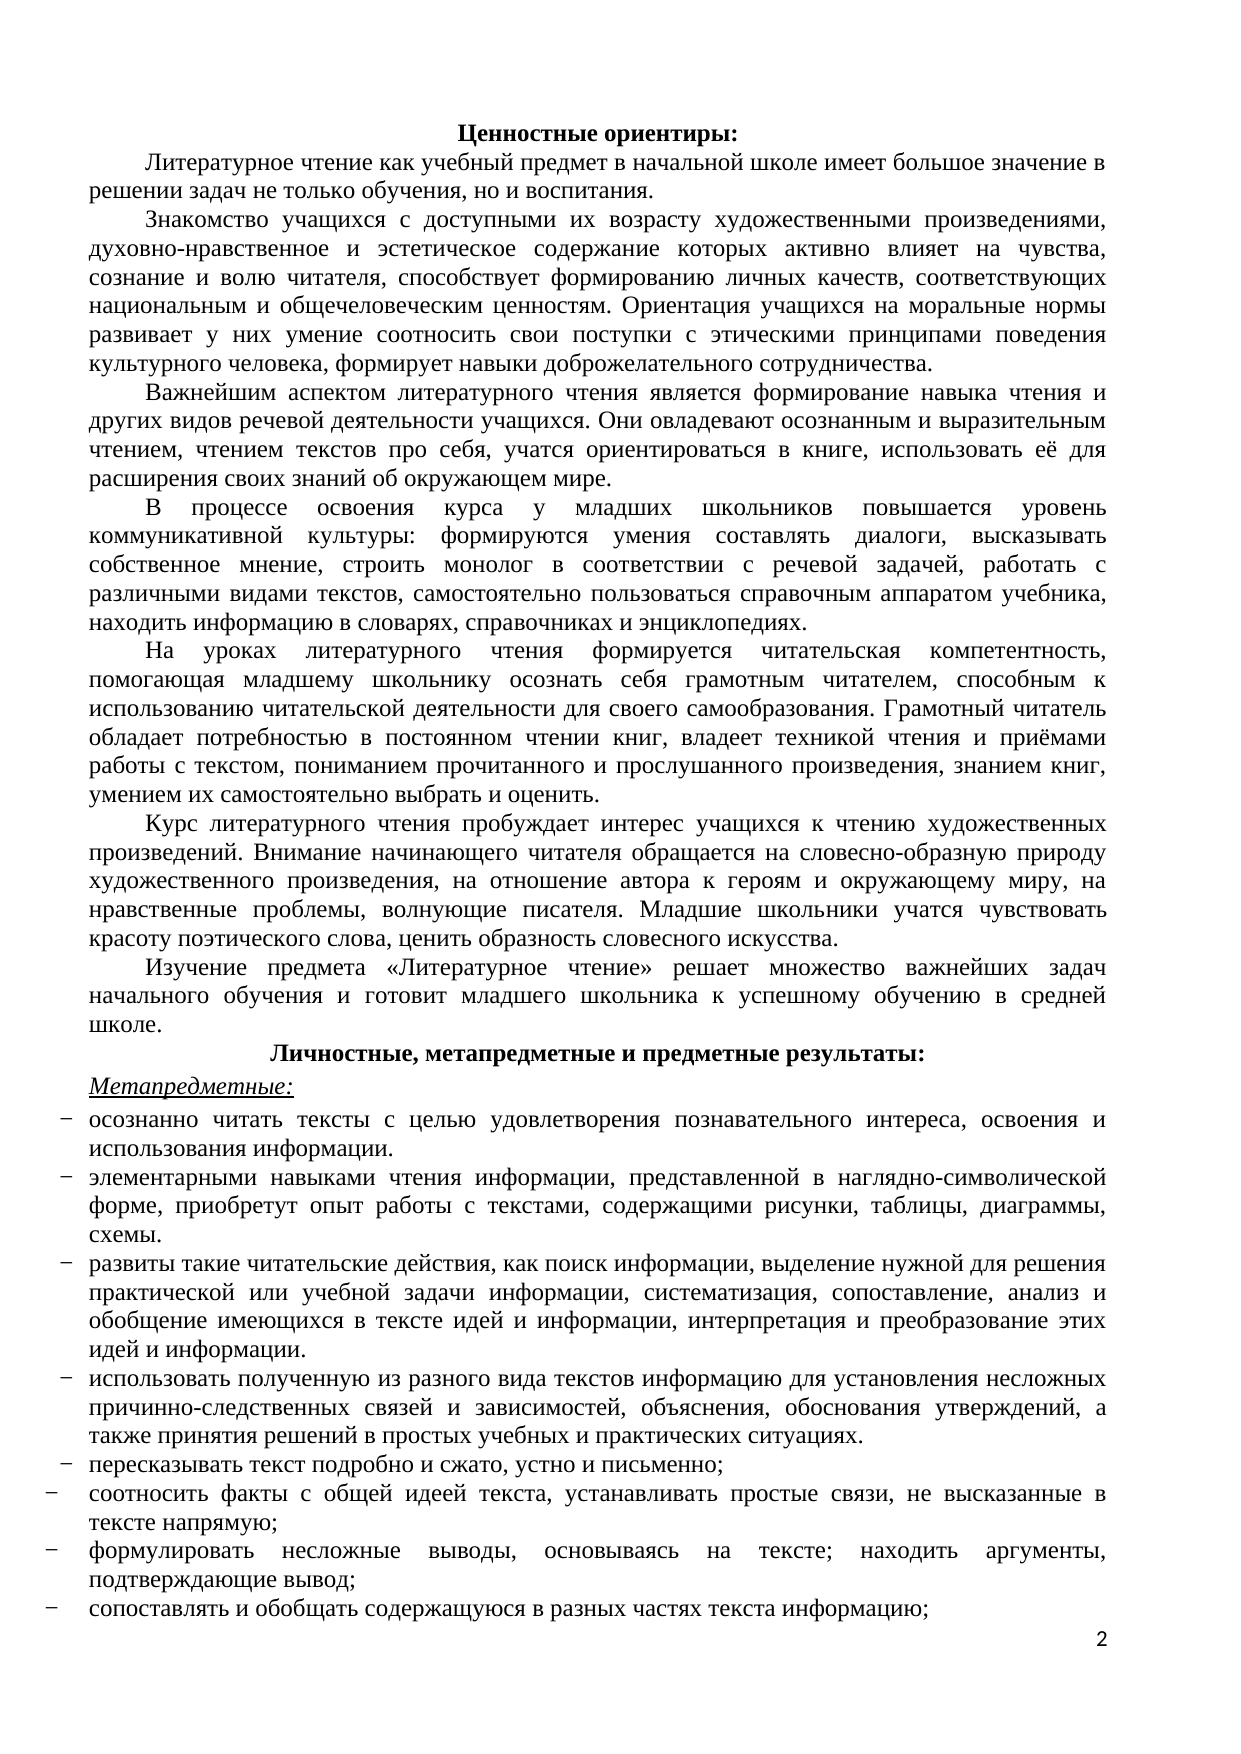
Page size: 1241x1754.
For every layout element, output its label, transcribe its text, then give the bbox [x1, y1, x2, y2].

list использовать полученную из разного вида текстов информацию для установления несложных причинно-следственных связей и зависимостей, объяснения, обоснования утверждений, а также принятия решений в простых учебных и практических ситуациях. [59, 1363, 1107, 1449]
text Метапредметные: [89, 1071, 1107, 1100]
text Важнейшим аспектом литературного чтения является формирование навыка чтения и других видов речевой деятельности учащихся. Они овладевают осознанным и выразительным чтением, чтением текстов про себя, учатся ориентироваться в книге, использовать её для расширения своих знаний об окружающем мире. [89, 377, 1107, 492]
list соотносить факты с общей идеей текста, устанавливать простые связи, не высказанные в тексте напрямую; [44, 1478, 1107, 1535]
list осознанно читать тексты с целью удовлетворения познавательного интереса, освоения и использования информации. [59, 1104, 1107, 1162]
text Ценностные ориентиры: [89, 118, 1107, 147]
text Курс литературного чтения пробуждает интерес учащихся к чтению художественных произведений. Внимание начинающего читателя обращается на словесно-образную природу художественного произведения, на отношение автора к героям и окружающему миру, на нравственные проблемы, волнующие писателя. Младшие школьники учатся чувствовать красоту поэтического слова, ценить образность словесного искусства. [89, 808, 1107, 952]
text Знакомство учащихся с доступными их возрасту художественными произведениями, духовно-нравственное и эстетическое содержание которых активно влияет на чувства, сознание и волю читателя, способствует формированию личных качеств, соответствующих национальным и общечеловеческим ценностям. Ориентация учащихся на моральные нормы развивает у них умение соотносить свои поступки с этическими принципами поведения культурного человека, формирует навыки доброжелательного сотрудничества. [89, 204, 1107, 377]
text Личностные, метапредметные и предметные результаты: [89, 1038, 1107, 1067]
text На уроках литературного чтения формируется читательская компетентность, помогающая младшему школьнику осознать себя грамотным читателем, способным к использованию читательской деятельности для своего самообразования. Грамотный читатель обладает потребностью в постоянном чтении книг, владеет техникой чтения и приёмами работы с текстом, пониманием прочитанного и прослушанного произведения, знанием книг, умением их самостоятельно выбрать и оценить. [89, 636, 1107, 808]
text В процессе освоения курса у младших школьников повышается уровень коммуникативной культуры: формируются умения составлять диалоги, высказывать собственное мнение, строить монолог в соответствии с речевой задачей, работать с различными видами текстов, самостоятельно пользоваться справочным аппаратом учебника, находить информацию в словарях, справочниках и энциклопедиях. [89, 492, 1107, 636]
text Изучение предмета «Литературное чтение» решает множество важнейших задач начального обучения и готовит младшего школьника к успешному обучению в средней школе. [89, 952, 1107, 1038]
list формулировать несложные выводы, основываясь на тексте; находить аргументы, подтверждающие вывод; [44, 1535, 1107, 1593]
list пересказывать текст подробно и сжато, устно и письменно; [59, 1449, 1107, 1478]
text Литературное чтение как учебный предмет в начальной школе имеет большое значение в решении задач не только обучения, но и воспитания. [89, 147, 1107, 204]
list сопоставлять и обобщать содержащуюся в разных частях текста информацию; [44, 1593, 1107, 1622]
list элементарными навыками чтения информации, представленной в наглядно-символической форме, приобретут опыт работы с текстами, содержащими рисунки, таблицы, диаграммы, схемы. [59, 1162, 1107, 1248]
list развиты такие читательские действия, как поиск информации, выделение нужной для решения практической или учебной задачи информации, систематизация, сопоставление, анализ и обобщение имеющихся в тексте идей и информации, интерпретация и преобразование этих идей и информации. [59, 1248, 1107, 1363]
